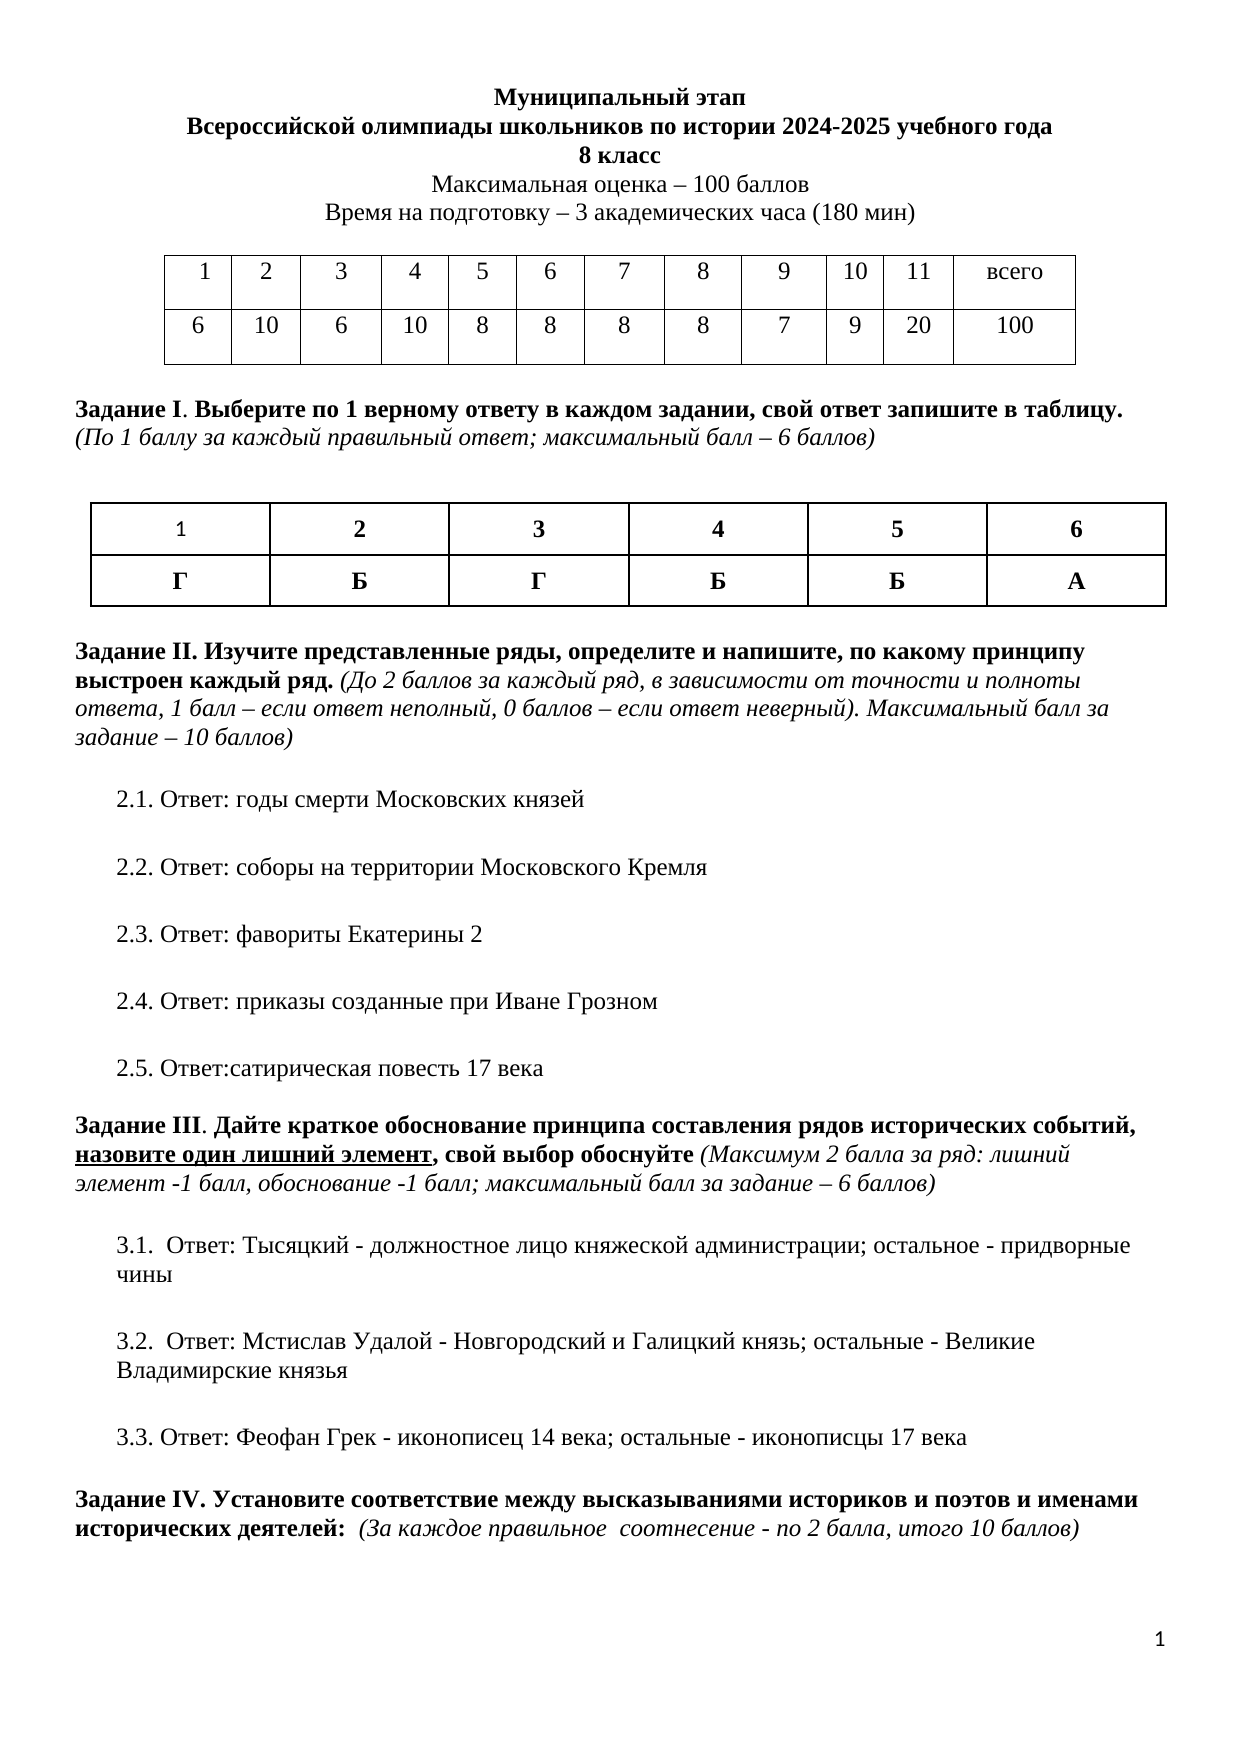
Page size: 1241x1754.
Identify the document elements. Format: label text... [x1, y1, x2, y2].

table_header 11 [884, 256, 953, 309]
text Задание II. Изучите представленные ряды, определите и напишите, по какому принципу выстроен каждый ряд. (До 2 баллов за каждый ряд, в зависимости от точности и полноты ответа, 1 балл – если ответ неполный, 0 баллов – если ответ неверный). Максимальный балл за задание – 10 баллов) [75, 636, 1165, 751]
text 2.4. Ответ: приказы созданные при Иване Грозном [116, 986, 1165, 1014]
text 2.1. Ответ: годы смерти Московских князей [116, 784, 1165, 813]
text 3.3. Ответ: Феофан Грек - иконописец 14 века; остальные - иконописцы 17 века [116, 1422, 1165, 1451]
table_header 3 [301, 256, 381, 309]
text 3.1. Ответ: Тысяцкий - должностное лицо княжеской администрации; остальное - придворные чины [116, 1230, 1165, 1288]
text Всероссийской олимпиады школьников по истории 2024-2025 учебного года 8 класс [185, 111, 1054, 169]
text Максимальная оценка – 100 баллов [75, 169, 1165, 197]
table_cell 8 [585, 310, 664, 364]
table_cell 6 [301, 310, 381, 364]
table_header 7 [585, 256, 664, 309]
text Время на подготовку – 3 академических часа (180 мин) [75, 197, 1165, 226]
table_header 9 [742, 256, 826, 309]
table_header 4 [382, 256, 448, 309]
text Муниципальный этап [185, 82, 1054, 111]
table_cell 8 [665, 310, 741, 364]
table_cell 8 [517, 310, 584, 364]
table_cell 20 [884, 310, 953, 364]
text Задание I. Выберите по 1 верному ответу в каждом задании, свой ответ запишите в таблицу. (По 1 баллу за каждый правильный ответ; максимальный балл – 6 баллов) [75, 394, 1165, 451]
text 3.2. Ответ: Мстислав Удалой - Новгородский и Галицкий князь; остальные - Великие Владимирские князья [116, 1326, 1165, 1383]
table_header 1 [165, 256, 231, 309]
table_cell 6 [165, 310, 231, 364]
table_header 10 [827, 256, 883, 309]
table_cell 10 [382, 310, 448, 364]
table_header всего [954, 256, 1075, 309]
table_cell 10 [232, 310, 300, 364]
text 2.2. Ответ: соборы на территории Московского Кремля [116, 852, 1165, 880]
text 2.5. Ответ:сатирическая повесть 17 века [116, 1053, 1165, 1082]
table_header 5 [449, 256, 516, 309]
text Задание III. Дайте краткое обоснование принципа составления рядов исторических событий, назовите один лишний элемент, свой выбор обоснуйте (Максимум 2 балла за ряд: лишний элемент -1 балл, обоснование -1 балл; максимальный балл за задание – 6 баллов) [75, 1110, 1165, 1197]
table_header 8 [665, 256, 741, 309]
table_cell 8 [449, 310, 516, 364]
text 2.3. Ответ: фавориты Екатерины 2 [116, 919, 1165, 947]
table_cell 7 [742, 310, 826, 364]
text Задание IV. Установите соответствие между высказываниями историков и поэтов и именами исторических деятелей: (За каждое правильное соотнесение - по 2 балла, итого 10 баллов) [75, 1484, 1165, 1542]
table_header 6 [517, 256, 584, 309]
table_cell 100 [954, 310, 1075, 364]
table_cell 9 [827, 310, 883, 364]
table_header 2 [232, 256, 300, 309]
